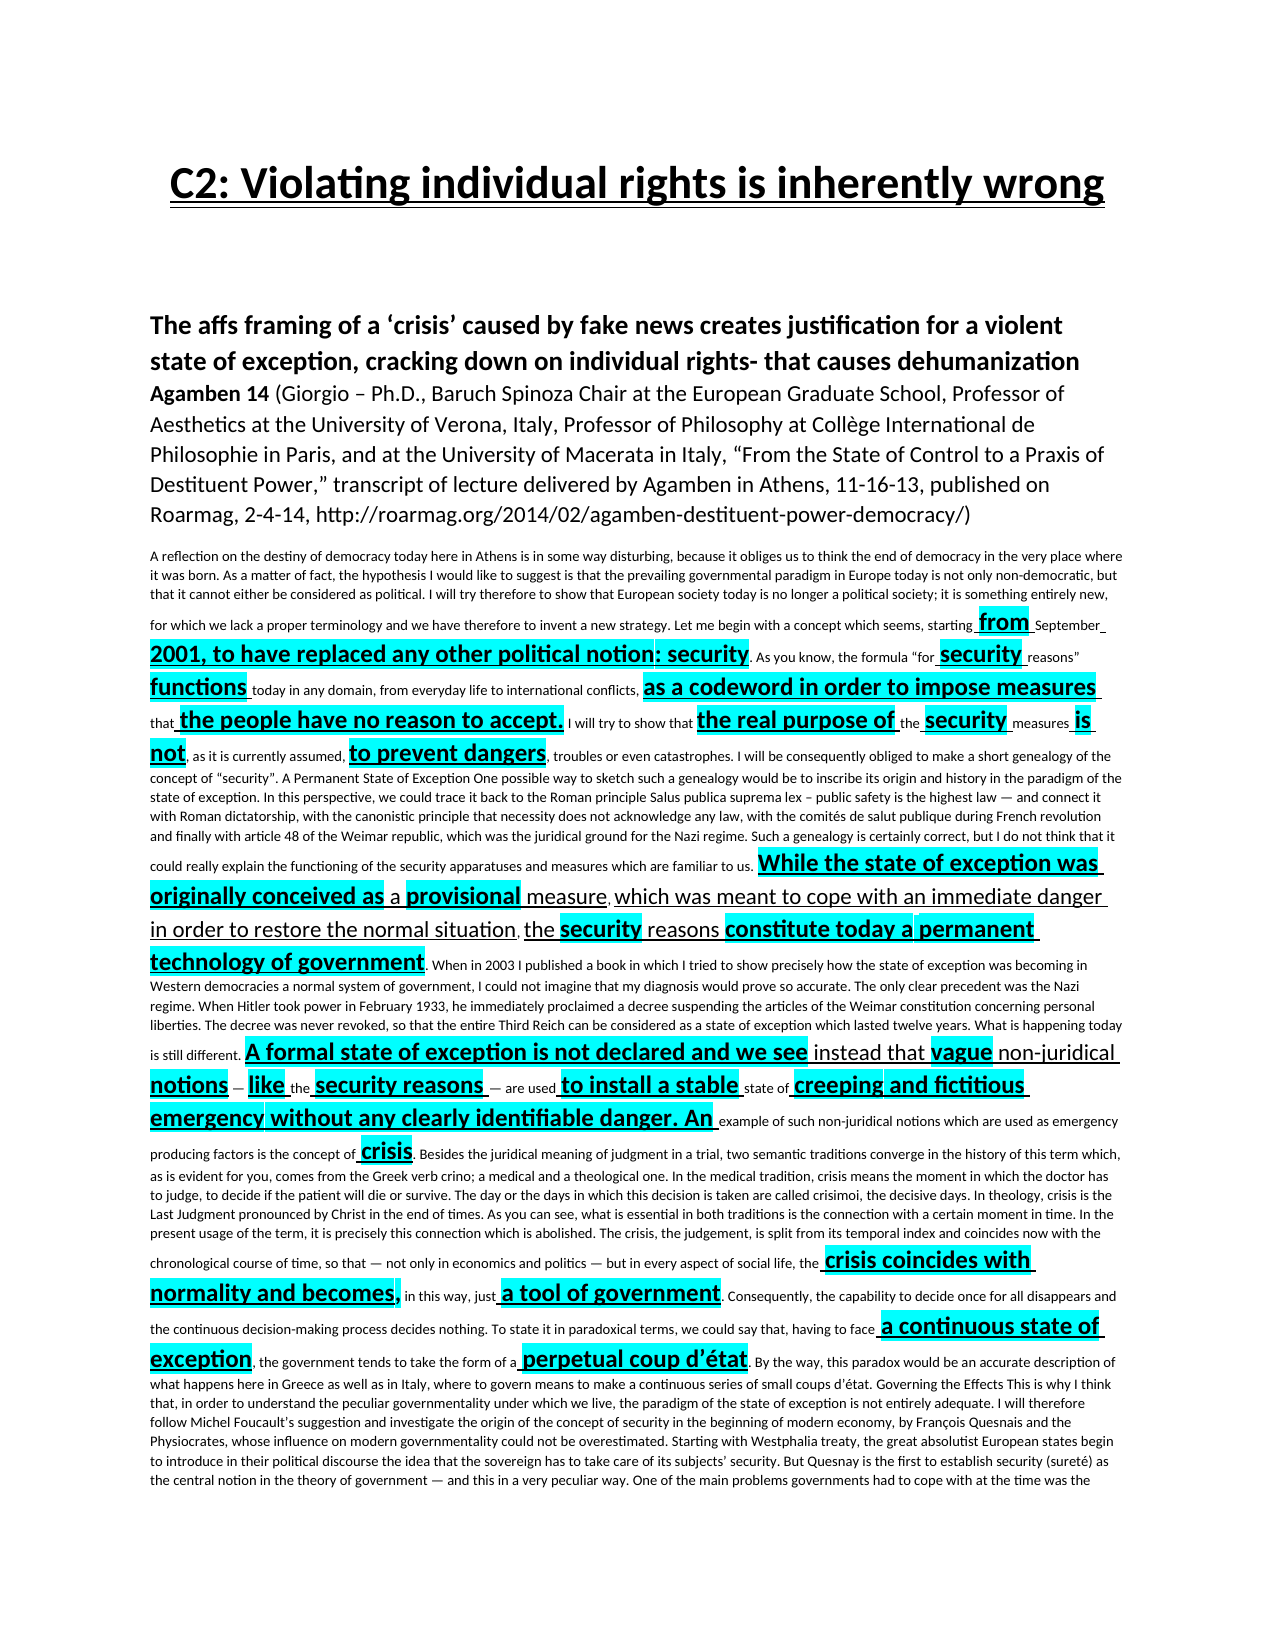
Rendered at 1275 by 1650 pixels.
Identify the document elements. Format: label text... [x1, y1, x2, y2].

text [150, 547, 1125, 1489]
subtitle C2: Violating individual rights is inherently wrong [150, 154, 1125, 210]
subtitle The affs framing of a ‘crisis’ caused by fake news creates justification for a violent state of exception, cracking down on individual rights- that causes dehumanization [150, 308, 1125, 377]
text Agamben 14 (Giorgio – Ph.D., Baruch Spinoza Chair at the European Graduate School, Professor of Aesthetics at the University of Verona, Italy, Professor of Philosophy at Collège International de Philosophie in Paris, and at the University of Macerata in Italy, “From the State of Control to a Praxis of Destituent Power,” transcript of lecture delivered by Agamben in Athens, 11-16-13, published on Roarmag, 2-4-14, http://roarmag.org/2014/02/agamben-destituent-power-democracy/) [150, 379, 1125, 528]
